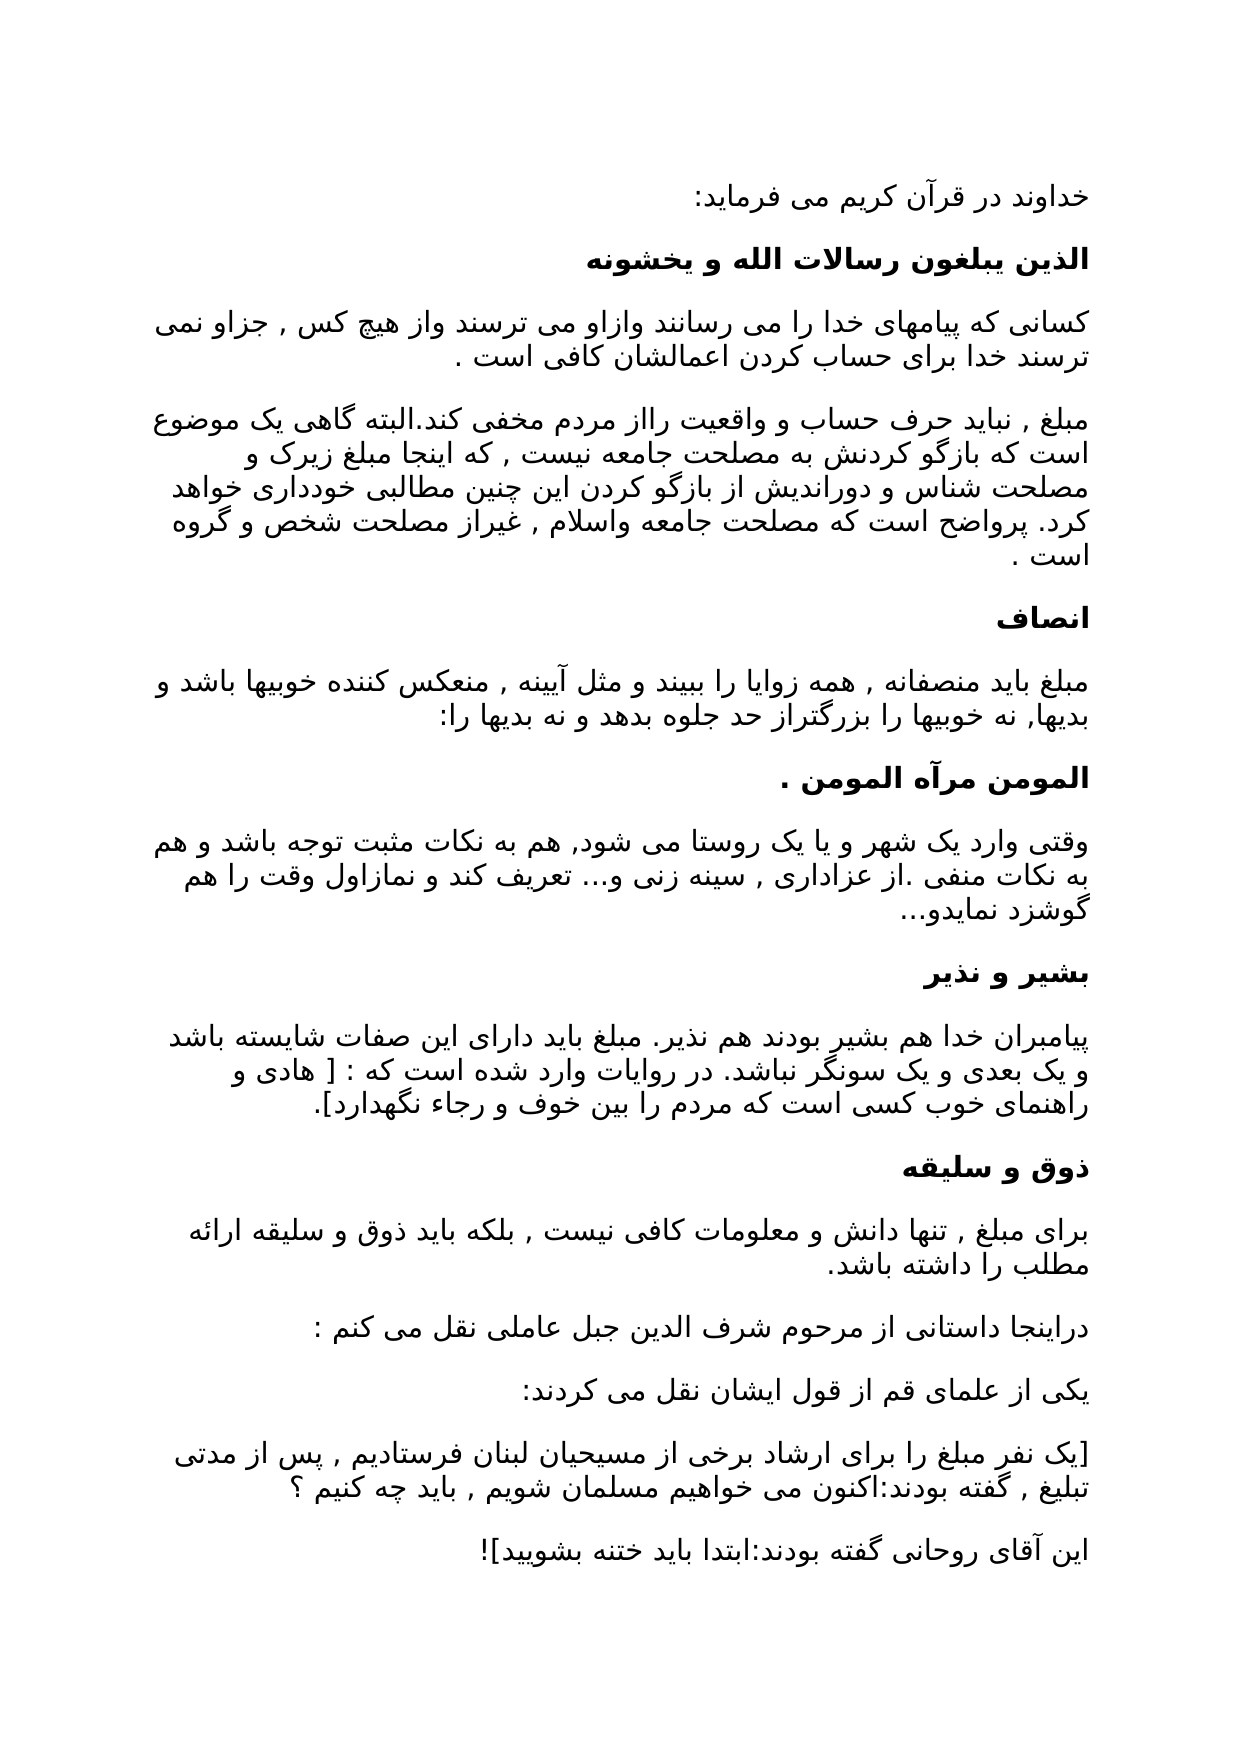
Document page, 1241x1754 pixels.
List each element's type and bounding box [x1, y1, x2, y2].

table_header [150, 150, 1090, 1597]
